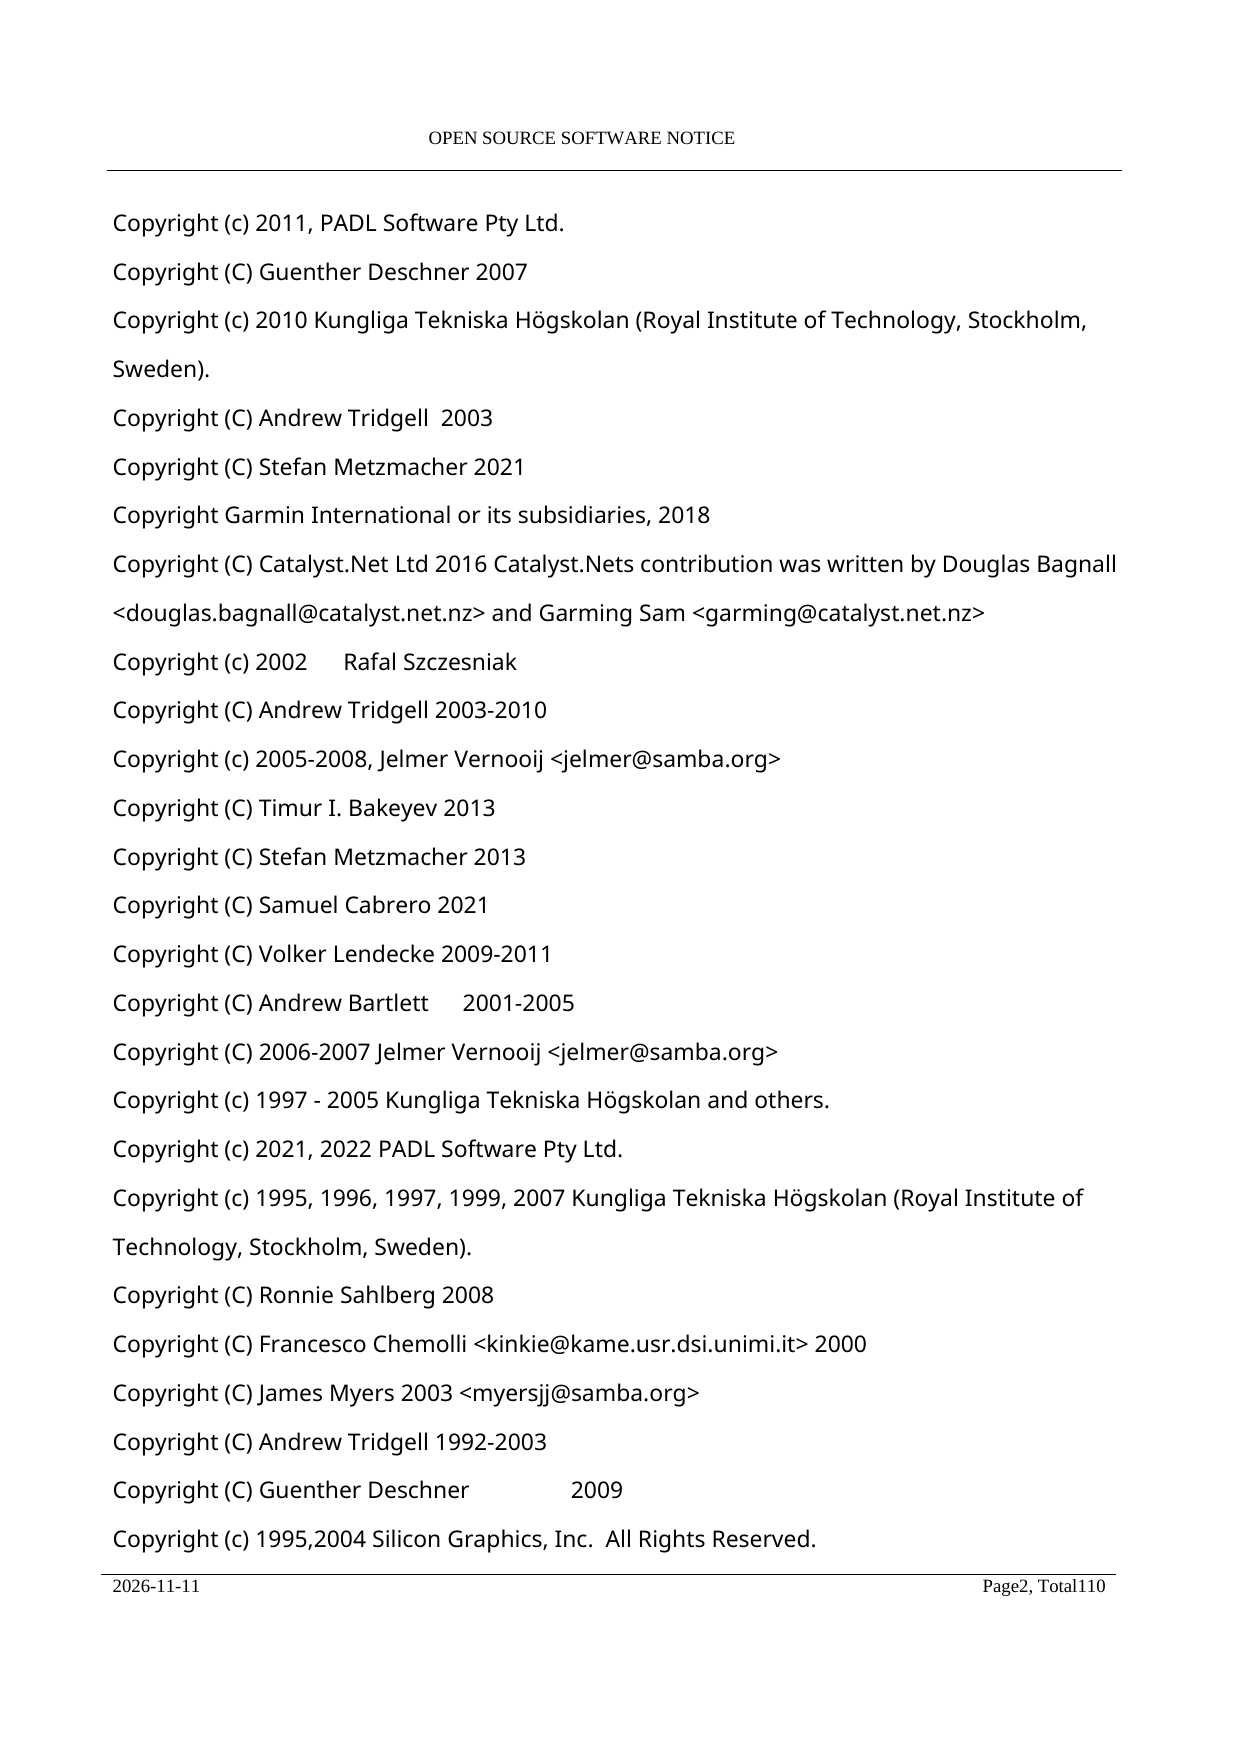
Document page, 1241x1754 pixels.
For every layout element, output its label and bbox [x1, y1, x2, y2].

text [112, 206, 1128, 1555]
